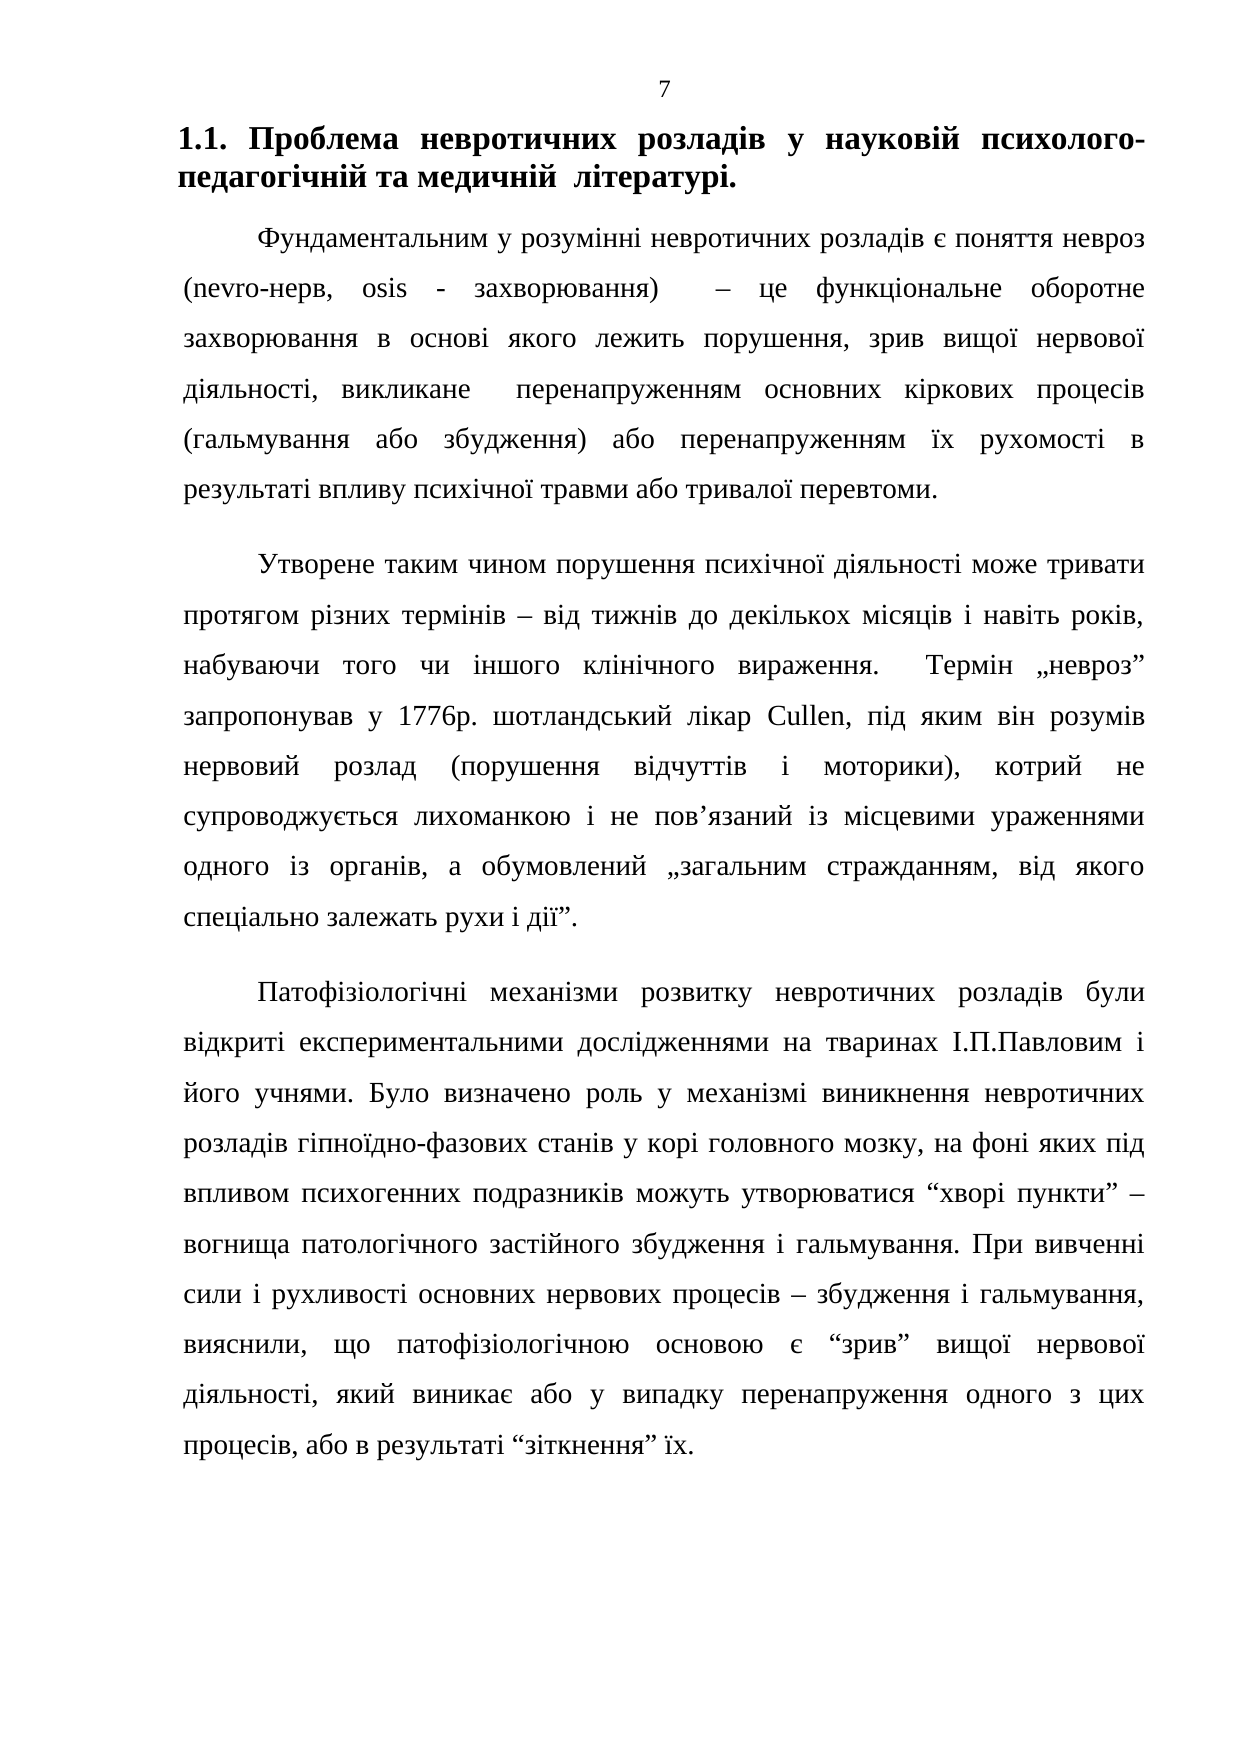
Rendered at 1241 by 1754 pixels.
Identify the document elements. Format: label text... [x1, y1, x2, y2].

text Патофізіологічні механізми розвитку невротичних розладів були відкриті експериментальними дослідженнями на тваринах І.П.Павловим і його учнями. Було визначено роль у механізмі виникнення невротичних розладів гіпноїдно-фазових станів у корі головного мозку, на фоні яких під впливом психогенних подразників можуть утворюватися “хворі пункти” – вогнища патологічного застійного збудження і гальмування. При вивченні сили і рухливості основних нервових процесів – збудження і гальмування, вияснили, що патофізіологічною основою є “зрив” вищої нервової діяльності, який виникає або у випадку перенапруження одного з цих процесів, або в результаті “зіткнення” їх. [183, 974, 1146, 1461]
text 1.1. Проблема невротичних розладів у науковій психолого-педагогічній та медичній літературі. [177, 118, 1146, 195]
text Фундаментальним у розумінні невротичних розладів є поняття невроз (nevro-нерв, osis - захворювання) – це функціональне оборотне захворювання в основі якого лежить порушення, зрив вищої нервової діяльності, викликане перенапруженням основних кіркових процесів (гальмування або збудження) або перенапруженням їх рухомості в результаті впливу психічної травми або тривалої перевтоми. [183, 220, 1146, 505]
text Утворене таким чином порушення психічної діяльності може тривати протягом різних термінів – від тижнів до декількох місяців і навіть років, набуваючи того чи іншого клінічного вираження. Термін „невроз” запропонував у 1776р. шотландський лікар Cullen, під яким він розумів нервовий розлад (порушення відчуттів і моторики), котрий не супроводжується лихоманкою і не пов’язаний із місцевими ураженнями одного із органів, а обумовлений „загальним стражданням, від якого спеціально залежать рухи і дії”. [183, 547, 1146, 932]
